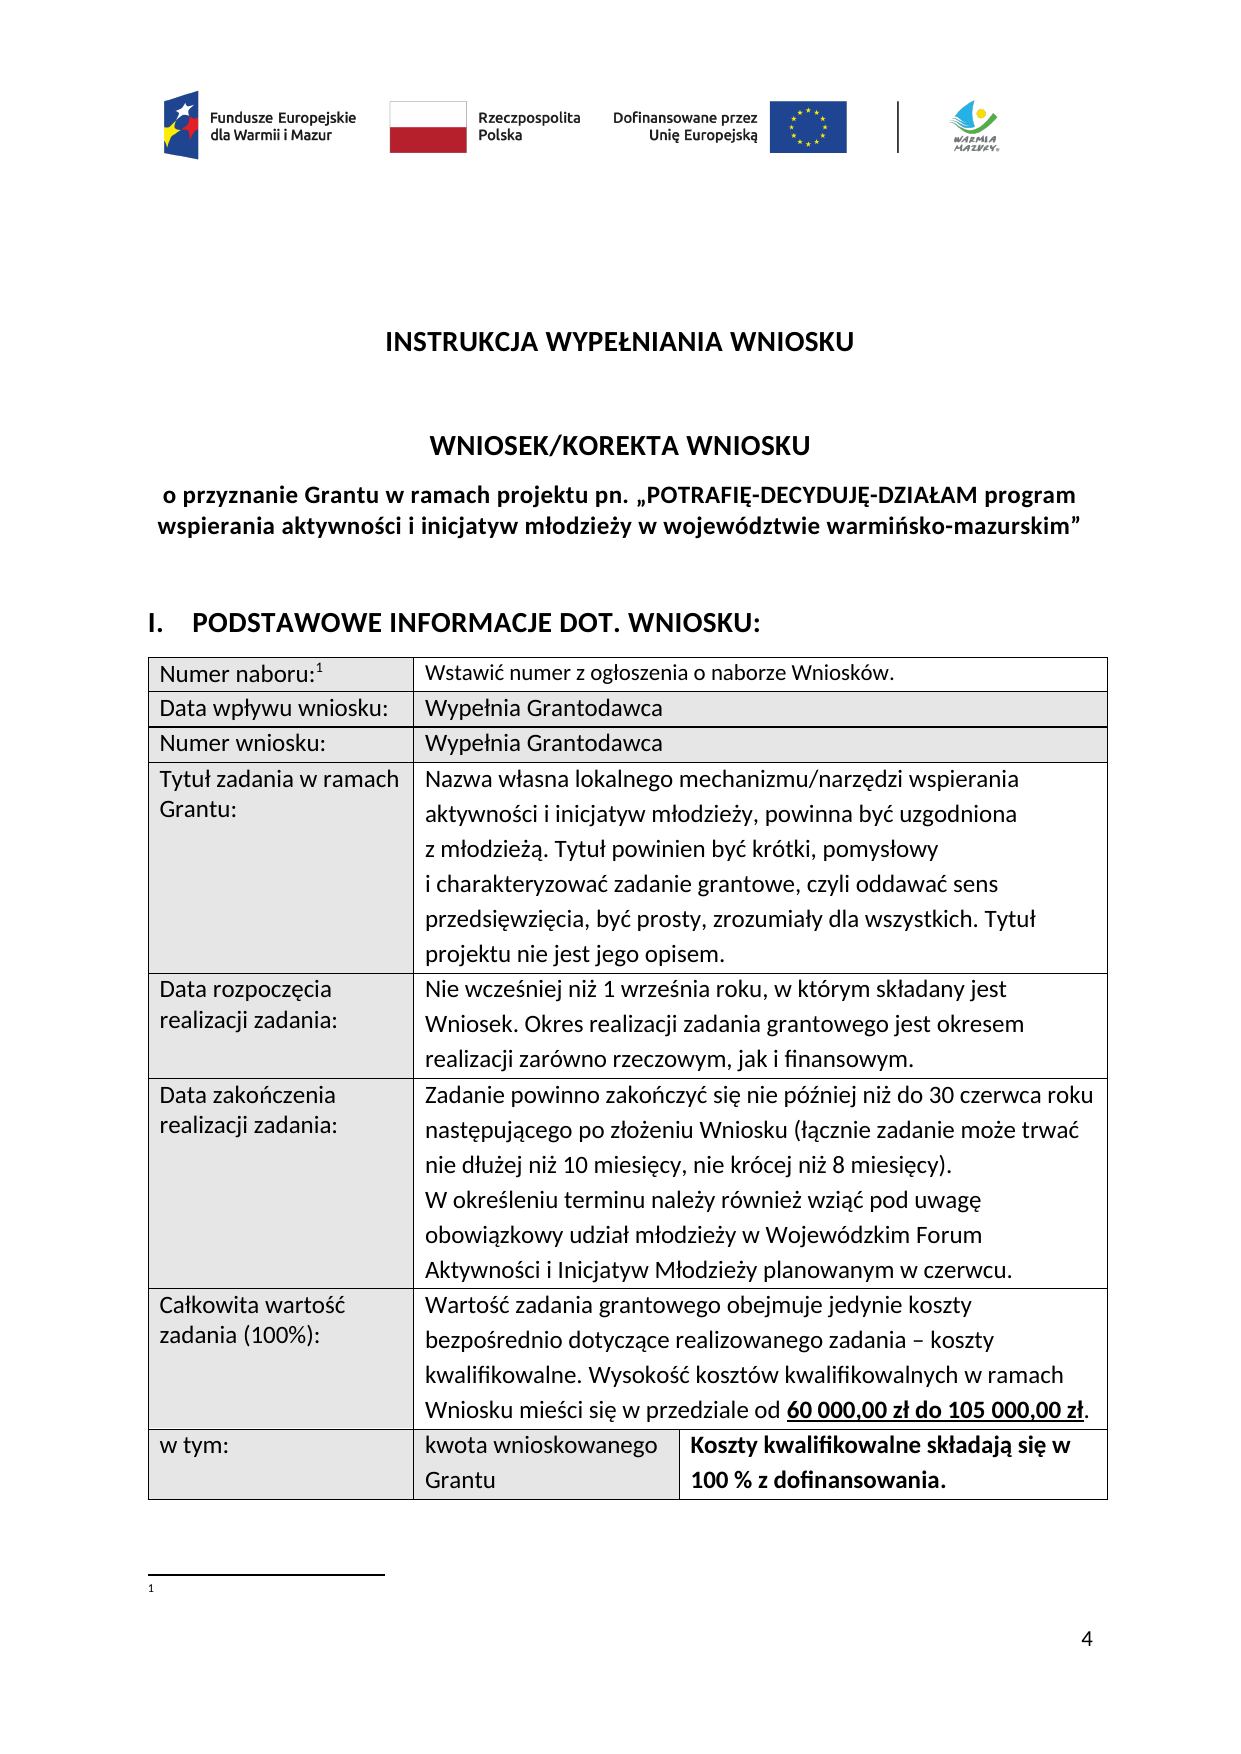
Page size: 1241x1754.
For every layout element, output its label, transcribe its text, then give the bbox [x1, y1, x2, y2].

table_cell Nazwa własna lokalnego mechanizmu/narzędzi wspierania aktywności i inicjatyw młodzieży, powinna być uzgodniona z młodzieżą. Tytuł powinien być krótki, pomysłowy i charakteryzować zadanie grantowe, czyli oddawać sens przedsięwzięcia, być prosty, zrozumiały dla wszystkich. Tytuł projektu nie jest jego opisem. [414, 763, 1107, 973]
table_header Wstawić numer z ogłoszenia o naborze Wniosków. [414, 658, 1107, 691]
table_cell Zadanie powinno zakończyć się nie później niż do 30 czerwca roku następującego po złożeniu Wniosku (łącznie zadanie może trwać nie dłużej niż 10 miesięcy, nie krócej niż 8 miesięcy). W określeniu terminu należy również wziąć pod uwagę obowiązkowy udział młodzieży w Wojewódzkim Forum Aktywności i Inicjatyw Młodzieży planowanym w czerwcu. [414, 1079, 1107, 1288]
table_cell Data rozpoczęcia realizacji zadania: [149, 974, 413, 1078]
table_cell Data zakończenia realizacji zadania: [149, 1079, 413, 1288]
table_cell Całkowita wartość zadania (100%): [149, 1289, 413, 1428]
table_cell Wypełnia Grantodawca [414, 692, 1107, 726]
table_cell Nie wcześniej niż 1 września roku, w którym składany jest Wniosek. Okres realizacji zadania grantowego jest okresem realizacji zarówno rzeczowym, jak i finansowym. [414, 974, 1107, 1078]
text WNIOSEK/KOREKTA WNIOSKU [148, 427, 1093, 463]
list PODSTAWOWE INFORMACJE DOT. WNIOSKU: [148, 604, 1093, 640]
table_cell Data wpływu wniosku: [149, 692, 413, 726]
table_cell w tym: [149, 1430, 413, 1499]
text INSTRUKCJA WYPEŁNIANIA WNIOSKU [148, 323, 1093, 358]
table_cell kwota wnioskowanego Grantu [414, 1430, 679, 1499]
table_cell Wypełnia Grantodawca [414, 728, 1107, 762]
text o przyznanie Grantu w ramach projektu pn. „POTRAFIĘ-DECYDUJĘ-DZIAŁAM program wspierania aktywności i inicjatyw młodzieży w województwie warmińsko-mazurskim” [148, 479, 1093, 541]
table_cell Tytuł zadania w ramach Grantu: [149, 763, 413, 973]
table_cell Numer wniosku: [149, 728, 413, 762]
picture [147, 73, 1093, 176]
table_header Numer naboru: [149, 658, 413, 691]
table_cell Wartość zadania grantowego obejmuje jedynie koszty bezpośrednio dotyczące realizowanego zadania – koszty kwalifikowalne. Wysokość kosztów kwalifikowalnych w ramach Wniosku mieści się w przedziale od 60 000,00 zł do 105 000,00 zł. [414, 1289, 1107, 1428]
table_cell Koszty kwalifikowalne składają się w 100 % z dofinansowania. [680, 1430, 1107, 1499]
